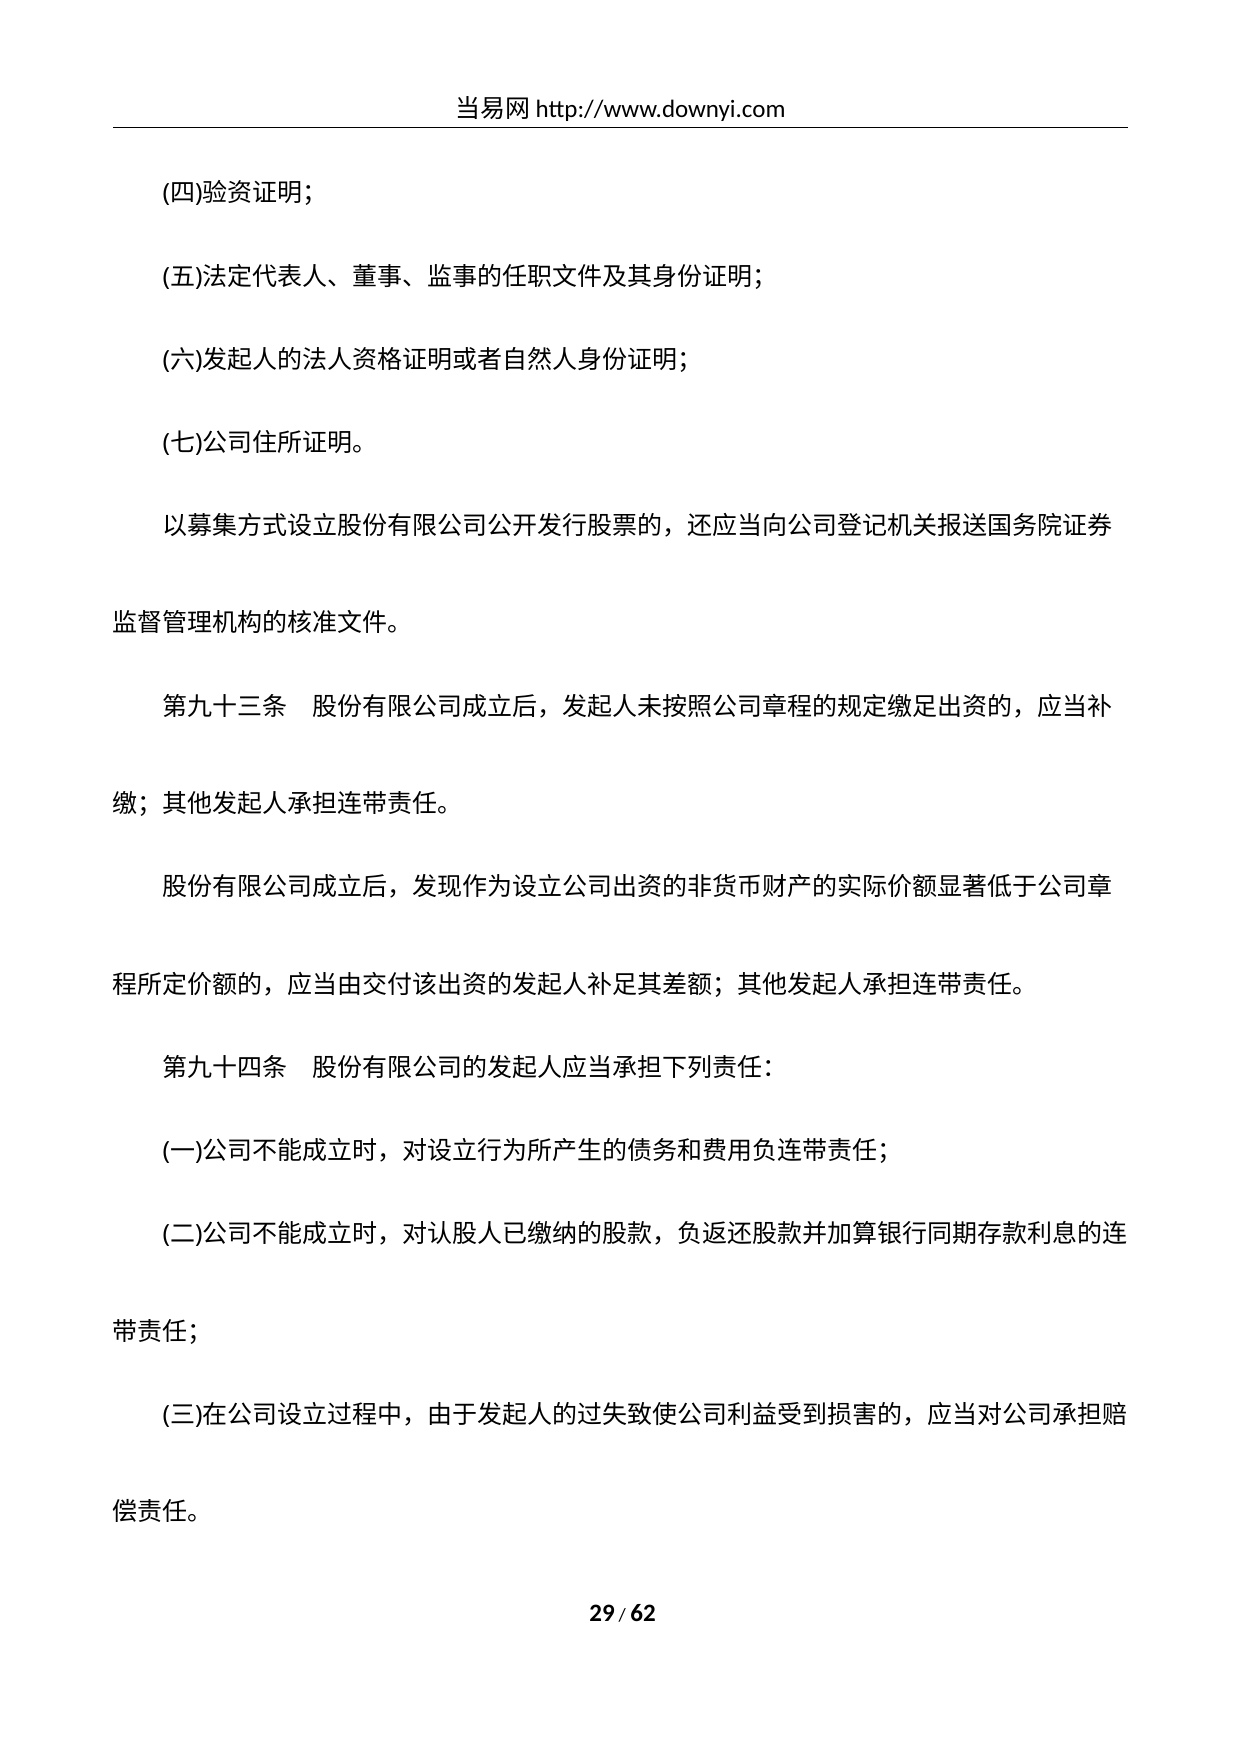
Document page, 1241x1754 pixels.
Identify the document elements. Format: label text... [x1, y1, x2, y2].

text 第九十三条 股份有限公司成立后，发起人未按照公司章程的规定缴足出资的，应当补缴；其他发起人承担连带责任。 [112, 672, 1128, 834]
text (六)发起人的法人资格证明或者自然人身份证明； [112, 325, 1128, 390]
text 以募集方式设立股份有限公司公开发行股票的，还应当向公司登记机关报送国务院证券监督管理机构的核准文件。 [112, 491, 1128, 653]
text (四)验资证明； [112, 158, 1128, 223]
text (七)公司住所证明。 [112, 408, 1128, 473]
text 第九十四条 股份有限公司的发起人应当承担下列责任： [112, 1033, 1128, 1098]
text (一)公司不能成立时，对设立行为所产生的债务和费用负连带责任； [112, 1116, 1128, 1181]
text (三)在公司设立过程中，由于发起人的过失致使公司利益受到损害的，应当对公司承担赔偿责任。 [112, 1380, 1128, 1542]
text (五)法定代表人、董事、监事的任职文件及其身份证明； [112, 242, 1128, 307]
text (二)公司不能成立时，对认股人已缴纳的股款，负返还股款并加算银行同期存款利息的连带责任； [112, 1199, 1128, 1362]
text 股份有限公司成立后，发现作为设立公司出资的非货币财产的实际价额显著低于公司章程所定价额的，应当由交付该出资的发起人补足其差额；其他发起人承担连带责任。 [112, 852, 1128, 1015]
